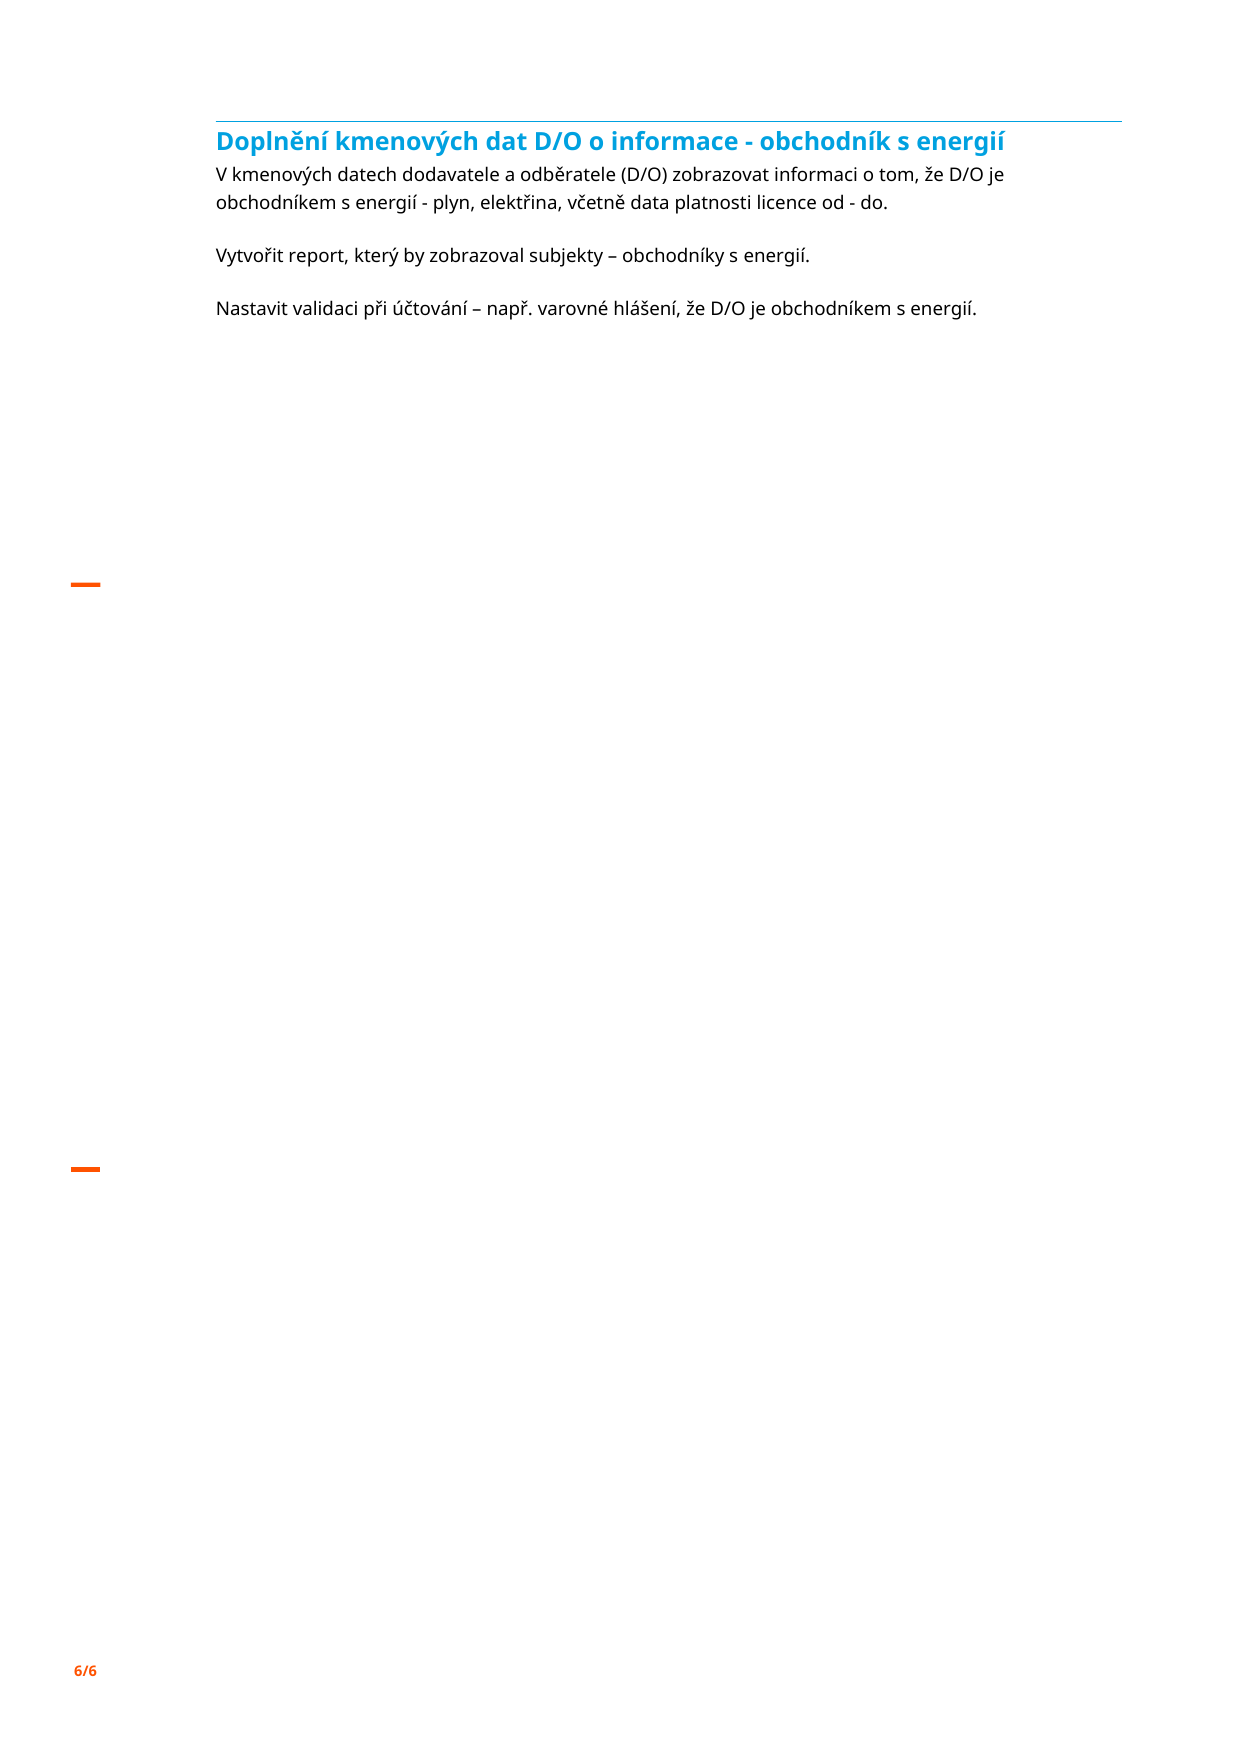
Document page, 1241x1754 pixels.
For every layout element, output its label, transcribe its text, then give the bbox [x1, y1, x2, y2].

text Vytvořit report, který by zobrazoval subjekty – obchodníky s energií. [216, 242, 1122, 268]
text Nastavit validaci při účtování – např. varovné hlášení, že D/O je obchodníkem s energií. [216, 295, 1122, 321]
text V kmenových datech dodavatele a odběratele (D/O) zobrazovat informaci o tom, že D/O je obchodníkem s energií - plyn, elektřina, včetně data platnosti licence od - do. [216, 161, 1122, 215]
subtitle Doplnění kmenových dat D/O o informace - obchodník s energií [216, 122, 1122, 158]
